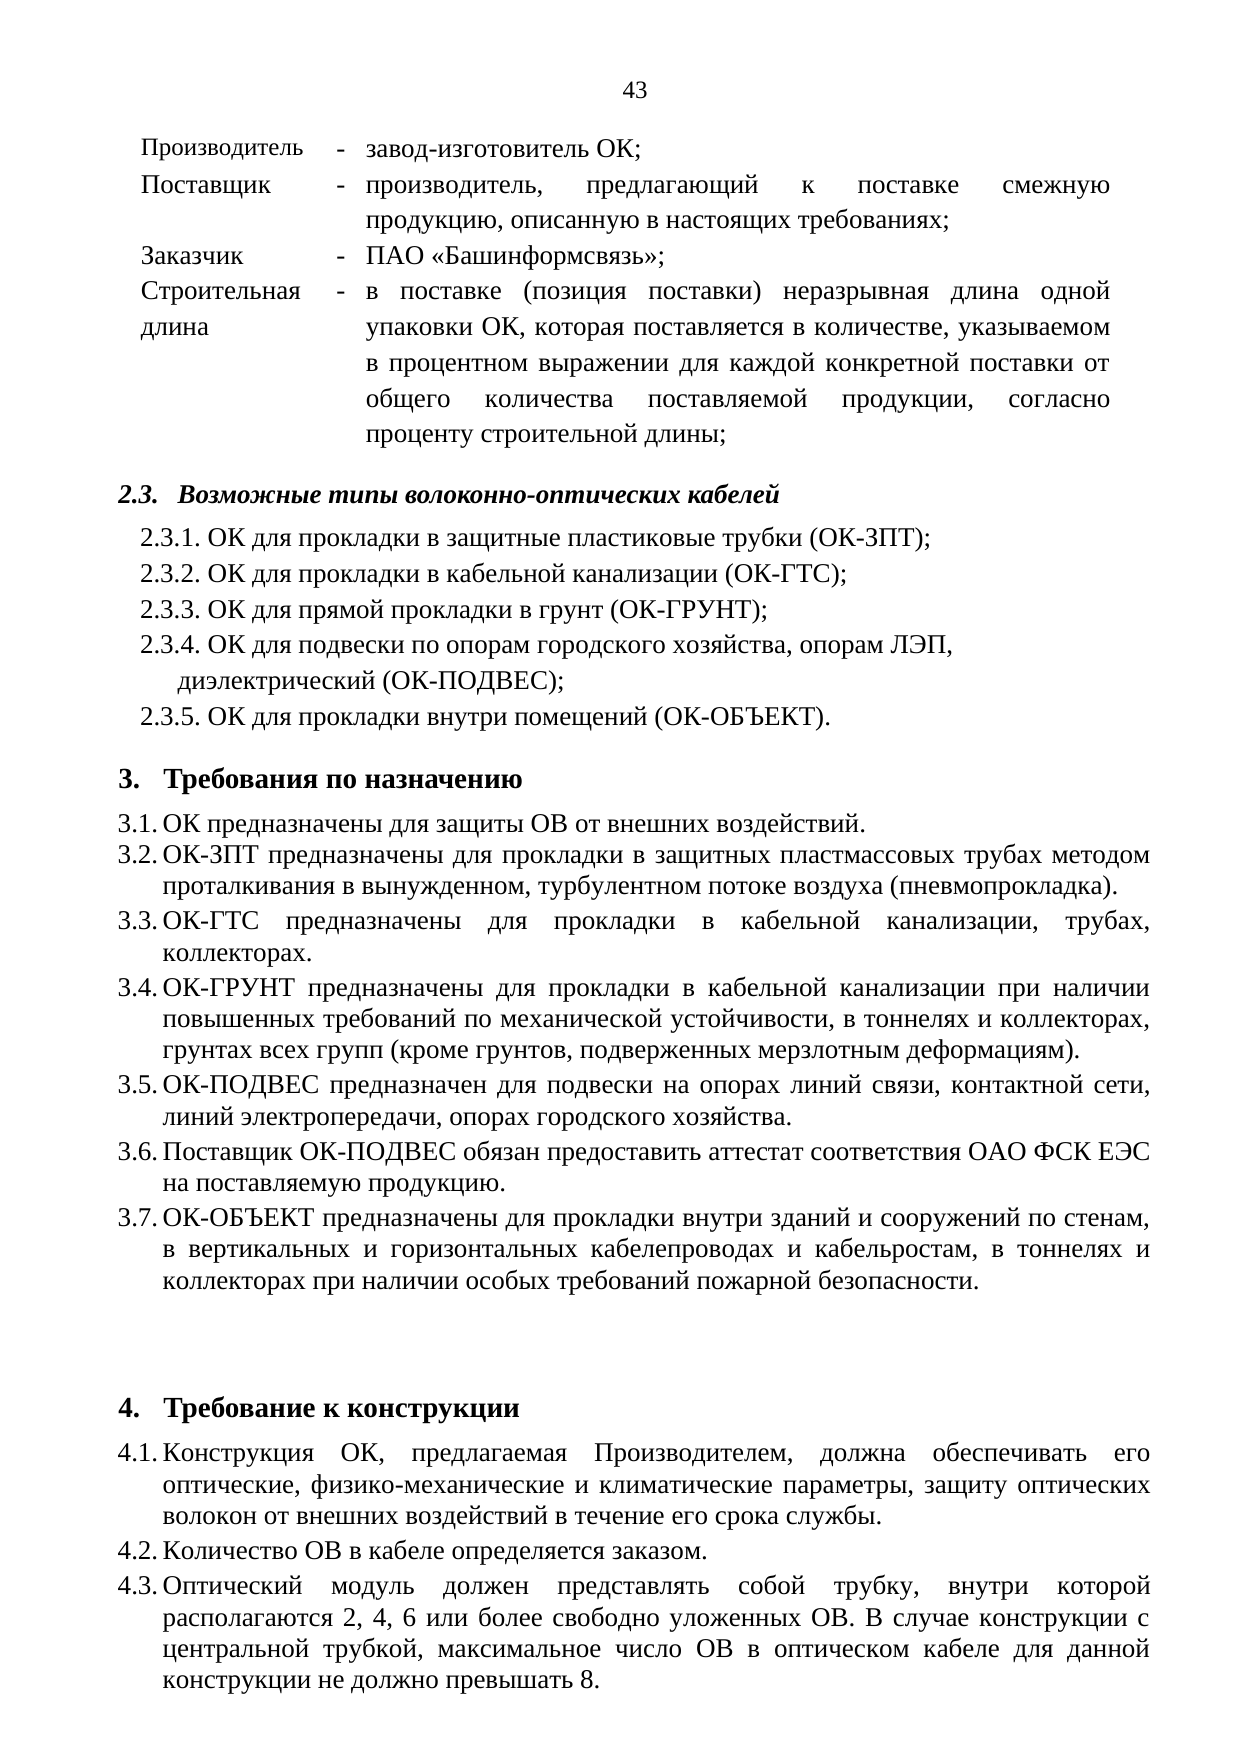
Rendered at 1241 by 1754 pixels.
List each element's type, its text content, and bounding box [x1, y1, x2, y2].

list ОК-ГРУНТ предназначены для прокладки в кабельной канализации при наличии повышенных требований по механической устойчивости, в тоннелях и коллекторах, грунтах всех групп (кроме грунтов, подверженных мерзлотным деформациям). [117, 971, 1152, 1064]
list ОК для прокладки в кабельной канализации (ОК-ГТС); [140, 557, 1152, 588]
list Возможные типы волоконно-оптических кабелей [118, 478, 1152, 509]
table_cell в поставке (позиция поставки) неразрывная длина одной упаковки ОК, которая поставляется в количестве, указываемом в процентном выражении для каждой конкретной поставки от общего количества поставляемой продукции, согласно проценту строительной длины; [354, 275, 1122, 453]
list ОК для прокладки внутри помещений (ОК-ОБЪЕКТ). [140, 700, 1152, 731]
list ОК-ОБЪЕКТ предназначены для прокладки внутри зданий и сооружений по стенам, в вертикальных и горизонтальных кабелепроводах и кабельростам, в тоннелях и коллекторах при наличии особых требований пожарной безопасности. [117, 1201, 1152, 1295]
table_cell Заказчик [129, 239, 325, 274]
list Требование к конструкции [118, 1391, 1152, 1424]
list Поставщик ОК-ПОДВЕС обязан предоставить аттестат соответствия ОАО ФСК ЕЭС на поставляемую продукцию. [117, 1135, 1152, 1197]
list Конструкция ОК, предлагаемая Производителем, должна обеспечивать его оптические, физико-механические и климатические параметры, защиту оптических волокон от внешних воздействий в течение его срока службы. [117, 1437, 1152, 1530]
list Количество ОВ в кабеле определяется заказом. [117, 1534, 1152, 1565]
table_cell ПАО «Башинформсвязь»; [354, 239, 1122, 274]
list Требования по назначению [118, 761, 1152, 794]
table_cell Строительная длина [129, 275, 325, 453]
list ОК предназначены для защиты ОВ от внешних воздействий. [117, 807, 1152, 838]
table_cell - [325, 275, 354, 453]
list ОК-ЗПТ предназначены для прокладки в защитных пластмассовых трубах методом проталкивания в вынужденном, турбулентном потоке воздуха (пневмопрокладка). [117, 838, 1152, 900]
table_cell - [325, 168, 354, 239]
table_cell Производитель [129, 133, 325, 168]
table_cell - [325, 239, 354, 274]
table_cell завод-изготовитель ОК; [354, 133, 1122, 168]
table_cell Поставщик [129, 168, 325, 239]
list ОК-ГТС предназначены для прокладки в кабельной канализации, трубах, коллекторах. [117, 904, 1152, 967]
list Оптический модуль должен представлять собой трубку, внутри которой располагаются 2, 4, 6 или более свободно уложенных ОВ. В случае конструкции с центральной трубкой, максимальное число ОВ в оптическом кабеле для данной конструкции не должно превышать 8. [117, 1569, 1152, 1694]
table_cell - [325, 133, 354, 168]
list ОК-ПОДВЕС предназначен для подвески на опорах линий связи, контактной сети, линий электропередачи, опорах городского хозяйства. [117, 1068, 1152, 1131]
list ОК для прямой прокладки в грунт (ОК-ГРУНТ); [140, 593, 1152, 624]
list ОК для прокладки в защитные пластиковые трубки (ОК-ЗПТ); [140, 521, 1152, 553]
table_cell производитель, предлагающий к поставке смежную продукцию, описанную в настоящих требованиях; [354, 168, 1122, 239]
list ОК для подвески по опорам городского хозяйства, опорам ЛЭП, диэлектрический (ОК-ПОДВЕС); [140, 629, 1152, 696]
